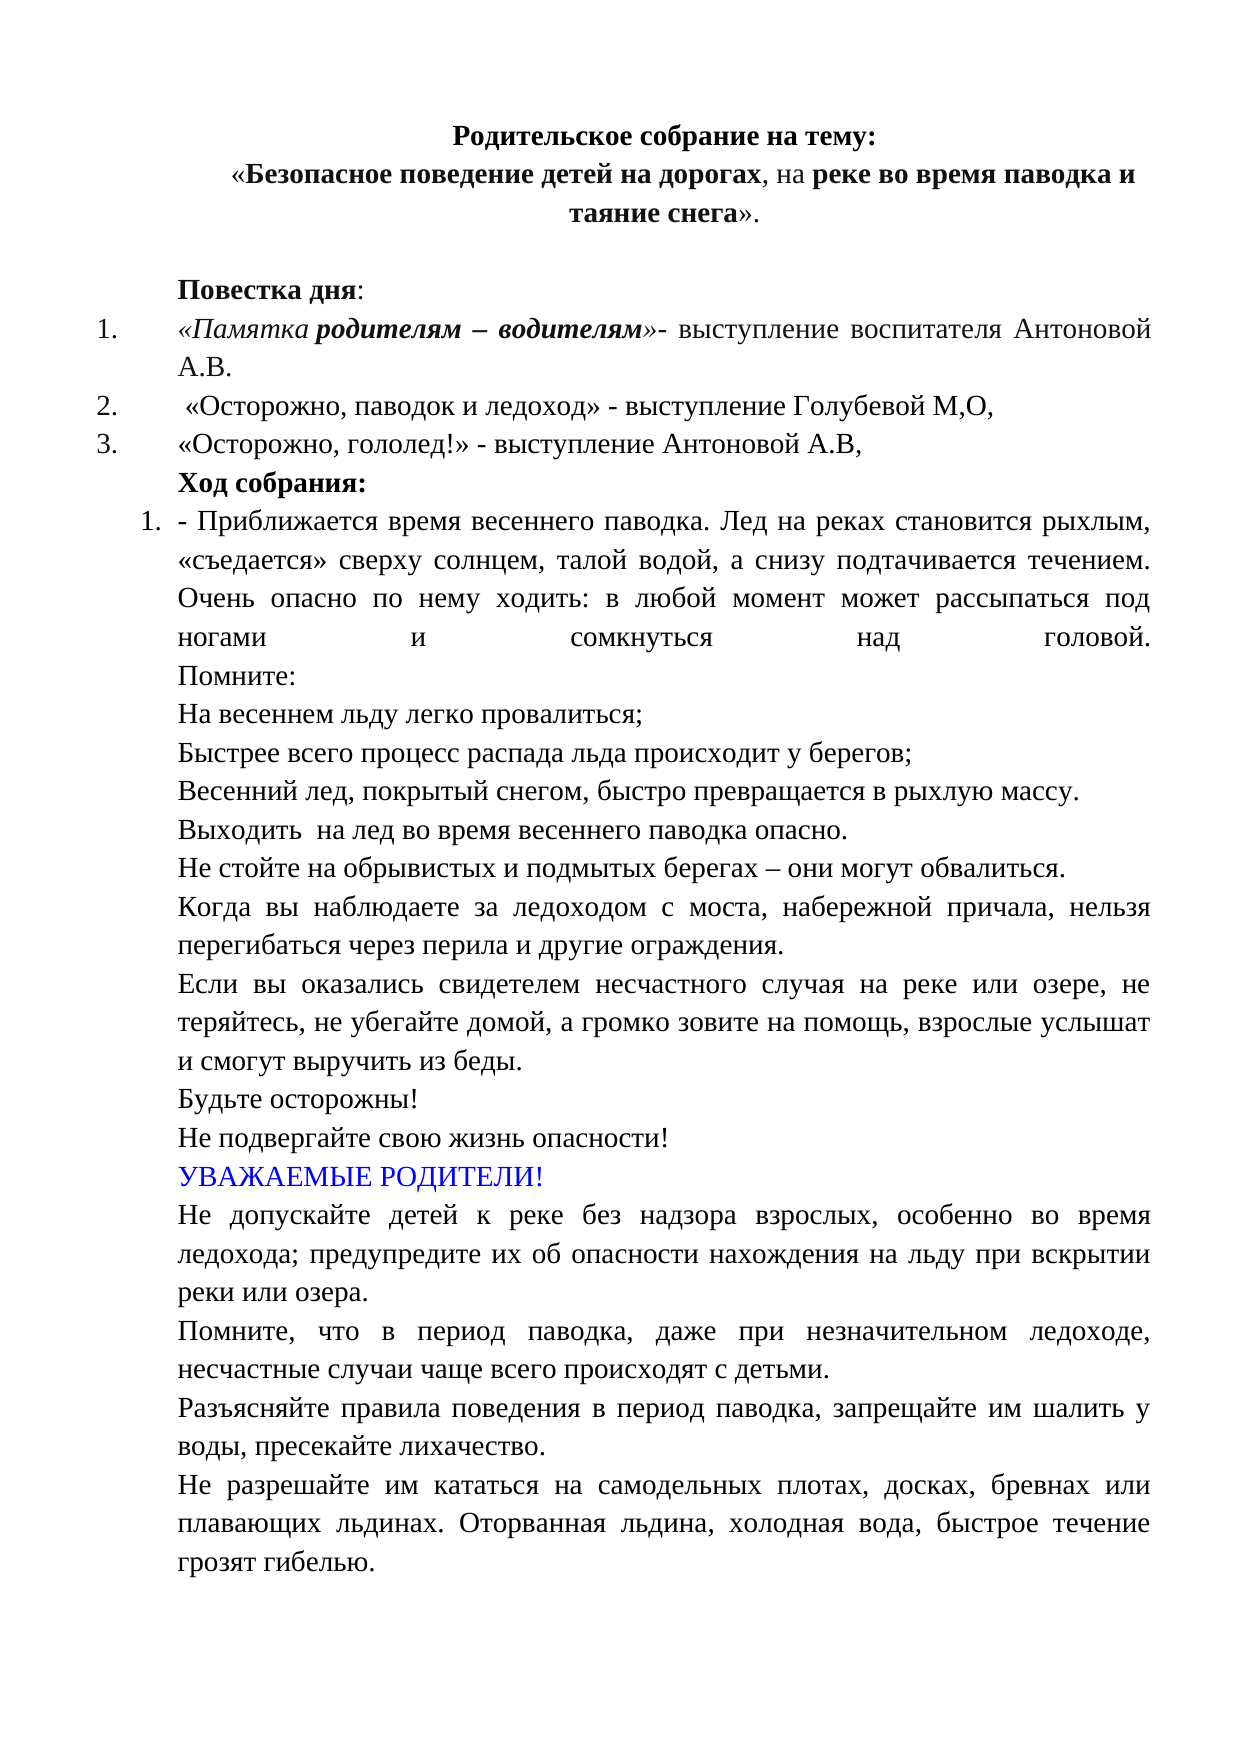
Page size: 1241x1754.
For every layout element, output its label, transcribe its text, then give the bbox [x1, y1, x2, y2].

text На весеннем льду легко провалиться; [177, 696, 1152, 730]
text Не разрешайте им кататься на самодельных плотах, досках, бревнах или плавающих льдинах. Оторванная льдина, холодная вода, быстрое течение грозят гибелью. [177, 1467, 1152, 1578]
text Разъясняйте правила поведения в период паводка, запрещайте им шалить у воды, пресекайте лихачество. [177, 1390, 1152, 1462]
list «Осторожно, паводок и ледоход» - выступление Голубевой М,О, [96, 388, 1152, 421]
text Если вы оказались свидетелем несчастного случая на реке или озере, не теряйтесь, не убегайте домой, а громко зовите на помощь, взрослые услышат и смогут выручить из беды. [177, 966, 1152, 1077]
text Быстрее всего процесс распада льда происходит у берегов; [177, 735, 1152, 768]
text Будьте осторожны! [177, 1082, 1152, 1115]
list «Осторожно, гололед!» - выступление Антоновой А.В, [96, 426, 1152, 460]
text Не стойте на обрывистых и подмытых берегах – они могут обвалиться. [177, 850, 1152, 884]
text Не подвергайте свою жизнь опасности! [177, 1120, 1152, 1154]
text УВАЖАЕМЫЕ РОДИТЕЛИ! [177, 1159, 1152, 1192]
text Не допускайте детей к реке без надзора взрослых, особенно во время ледохода; предупредите их об опасности нахождения на льду при вскрытии реки или озера. [177, 1197, 1152, 1308]
list «Памятка родителям – водителям»- выступление воспитателя Антоновой А.В. [96, 311, 1152, 383]
text Повестка дня: [177, 272, 1152, 306]
text Ход собрания: [177, 465, 1152, 498]
text Когда вы наблюдаете за ледоходом с моста, набережной причала, нельзя перегибаться через перила и другие ограждения. [177, 889, 1152, 961]
text «Безопасное поведение детей на дорогах, на реке во время паводка и таяние снега». [177, 157, 1152, 229]
text Выходить на лед во время весеннего паводка опасно. [177, 812, 1152, 845]
text Родительское собрание на тему: [177, 118, 1152, 152]
list - Приближается время весеннего паводка. Лед на реках становится рыхлым, «съедается» сверху солнцем, талой водой, а снизу подтачивается течением. Очень опасно по нему ходить: в любой момент может рассыпаться под ногами и сомкнуться над головой. Помните: [140, 503, 1152, 691]
text Помните, что в период паводка, даже при незначительном ледоходе, несчастные случаи чаще всего происходят с детьми. [177, 1313, 1152, 1385]
text Весенний лед, покрытый снегом, быстро превращается в рыхлую массу. [177, 773, 1152, 807]
